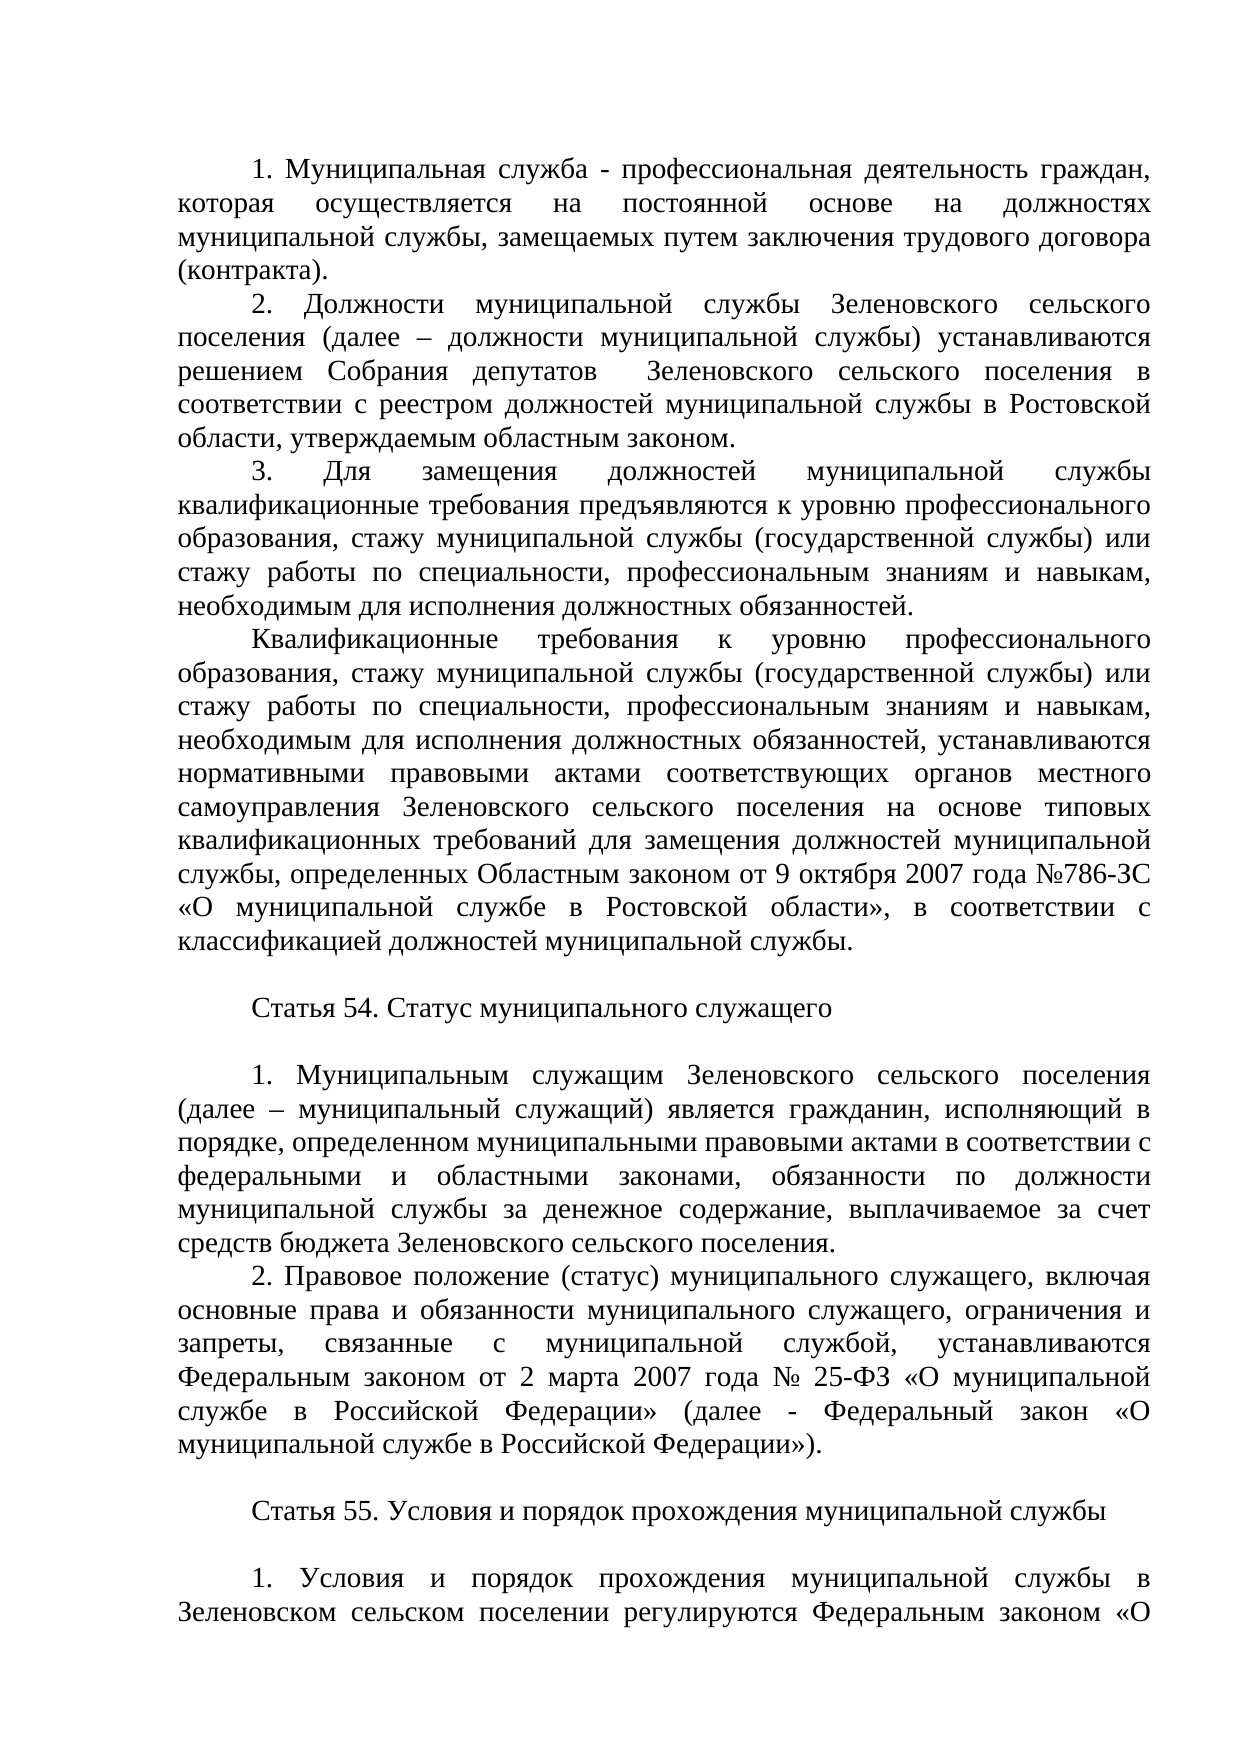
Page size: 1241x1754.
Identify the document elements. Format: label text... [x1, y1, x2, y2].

text Статья 55. Условия и порядок прохождения муниципальной службы [177, 1493, 1152, 1527]
text 1. Муниципальная служба - профессиональная деятельность граждан, которая осуществляется на постоянной основе на должностях муниципальной службы, замещаемых путем заключения трудового договора (контракта). [177, 152, 1152, 286]
text Квалификационные требования к уровню профессионального образования, стажу муниципальной службы (государственной службы) или стажу работы по специальности, профессиональным знаниям и навыкам, необходимым для исполнения должностных обязанностей, устанавливаются нормативными правовыми актами соответствующих органов местного самоуправления Зеленовского сельского поселения на основе типовых квалификационных требований для замещения должностей муниципальной службы, определенных Областным законом от 9 октября 2007 года №786-ЗС «О муниципальной службе в Ростовской области», в соответствии с классификацией должностей муниципальной службы. [177, 621, 1152, 957]
text Статья 54. Статус муниципального служащего [177, 990, 1152, 1024]
text 2. Должности муниципальной службы Зеленовского сельского поселения (далее – должности муниципальной службы) устанавливаются решением Собрания депутатов Зеленовского сельского поселения в соответствии с реестром должностей муниципальной службы в Ростовской области, утверждаемым областным законом. [177, 286, 1152, 453]
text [177, 1560, 1152, 1627]
text 1. Муниципальным служащим Зеленовского сельского поселения (далее – муниципальный служащий) является гражданин, исполняющий в порядке, определенном муниципальными правовыми актами в соответствии с федеральными и областными законами, обязанности по должности муниципальной службы за денежное содержание, выплачиваемое за счет средств бюджета Зеленовского сельского поселения. [177, 1057, 1152, 1258]
text 3. Для замещения должностей муниципальной службы квалификационные требования предъявляются к уровню профессионального образования, стажу муниципальной службы (государственной службы) или стажу работы по специальности, профессиональным знаниям и навыкам, необходимым для исполнения должностных обязанностей. [177, 453, 1152, 621]
text 2. Правовое положение (статус) муниципального служащего, включая основные права и обязанности муниципального служащего, ограничения и запреты, связанные с муниципальной службой, устанавливаются Федеральным законом от 2 марта 2007 года № 25-ФЗ «О муниципальной службе в Российской Федерации» (далее - Федеральный закон «О муниципальной службе в Российской Федерации»). [177, 1258, 1152, 1460]
